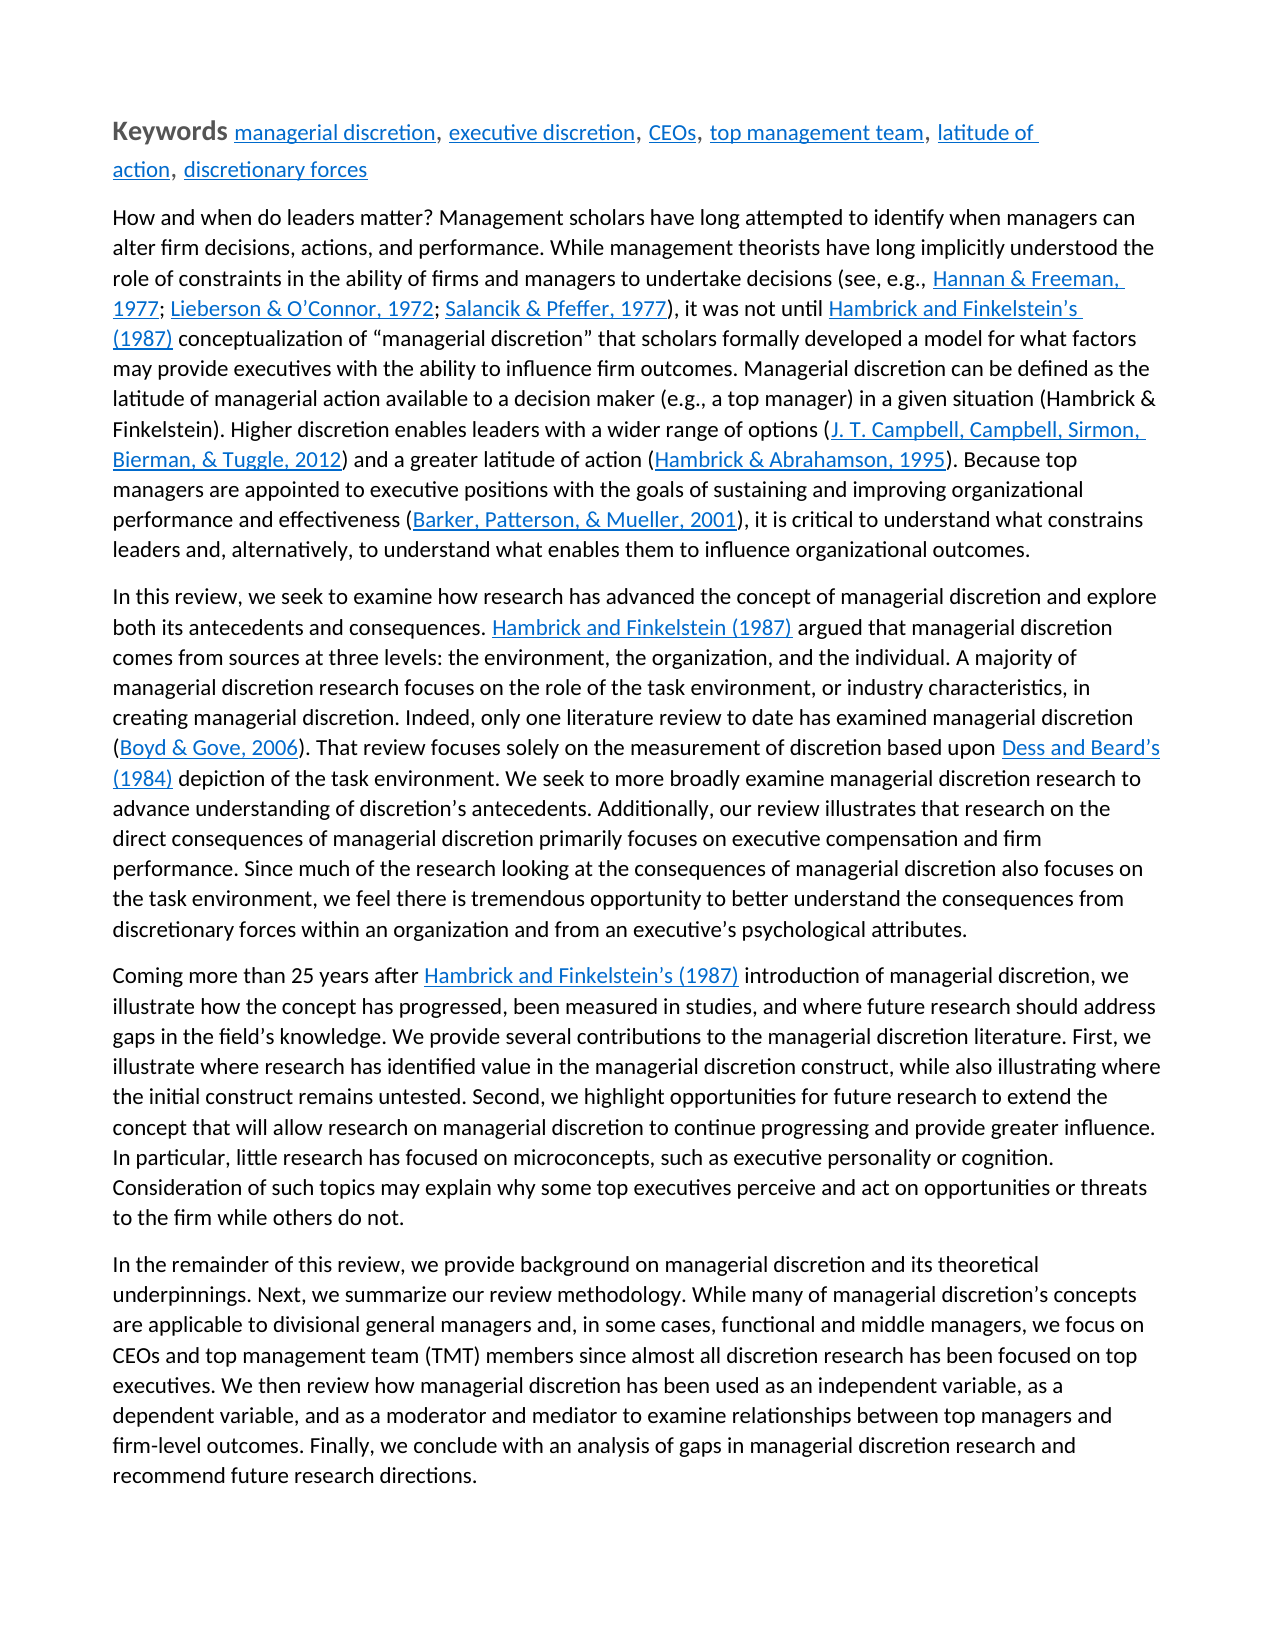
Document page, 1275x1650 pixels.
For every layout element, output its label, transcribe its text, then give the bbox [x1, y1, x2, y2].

text In the remainder of this review, we provide background on managerial discretion and its theoretical underpinnings. Next, we summarize our review methodology. While many of managerial discretion’s concepts are applicable to divisional general managers and, in some cases, functional and middle managers, we focus on CEOs and top management team (TMT) members since almost all discretion research has been focused on top executives. We then review how managerial discretion has been used as an independent variable, as a dependent variable, and as a moderator and mediator to examine relationships between top managers and firm-level outcomes. Finally, we conclude with an analysis of gaps in managerial discretion research and recommend future research directions. [112, 1250, 1162, 1490]
text How and when do leaders matter? Management scholars have long attempted to identify when managers can alter firm decisions, actions, and performance. While management theorists have long implicitly understood the role of constraints in the ability of firms and managers to undertake decisions (see, e.g., Hannan & Freeman, 1977; Lieberson & O’Connor, 1972; Salancik & Pfeffer, 1977), it was not until Hambrick and Finkelstein’s (1987) conceptualization of “managerial discretion” that scholars formally developed a model for what factors may provide executives with the ability to influence firm outcomes. Managerial discretion can be defined as the latitude of managerial action available to a decision maker (e.g., a top manager) in a given situation (Hambrick & Finkelstein). Higher discretion enables leaders with a wider range of options (J. T. Campbell, Campbell, Sirmon, Bierman, & Tuggle, 2012) and a greater latitude of action (Hambrick & Abrahamson, 1995). Because top managers are appointed to executive positions with the goals of sustaining and improving organizational performance and effectiveness (Barker, Patterson, & Mueller, 2001), it is critical to understand what constrains leaders and, alternatively, to understand what enables them to influence organizational outcomes. [112, 203, 1162, 564]
text Coming more than 25 years after Hambrick and Finkelstein’s (1987) introduction of managerial discretion, we illustrate how the concept has progressed, been measured in studies, and where future research should address gaps in the field’s knowledge. We provide several contributions to the managerial discretion literature. First, we illustrate where research has identified value in the managerial discretion construct, while also illustrating where the initial construct remains untested. Second, we highlight opportunities for future research to extend the concept that will allow research on managerial discretion to continue progressing and provide greater influence. In particular, little research has focused on microconcepts, such as executive personality or cognition. Consideration of such topics may explain why some top executives perceive and act on opportunities or threats to the firm while others do not. [112, 962, 1162, 1231]
text In this review, we seek to examine how research has advanced the concept of managerial discretion and explore both its antecedents and consequences. Hambrick and Finkelstein (1987) argued that managerial discretion comes from sources at three levels: the environment, the organization, and the individual. A majority of managerial discretion research focuses on the role of the task environment, or industry characteristics, in creating managerial discretion. Indeed, only one literature review to date has examined managerial discretion (Boyd & Gove, 2006). That review focuses solely on the measurement of discretion based upon Dess and Beard’s (1984) depiction of the task environment. We seek to more broadly examine managerial discretion research to advance understanding of discretion’s antecedents. Additionally, our review illustrates that research on the direct consequences of managerial discretion primarily focuses on executive compensation and firm performance. Since much of the research looking at the consequences of managerial discretion also focuses on the task environment, we feel there is tremendous opportunity to better understand the consequences from discretionary forces within an organization and from an executive’s psychological attributes. [112, 582, 1162, 943]
text Keywords managerial discretion, executive discretion, CEOs, top management team, latitude of action, discretionary forces [112, 112, 1162, 184]
